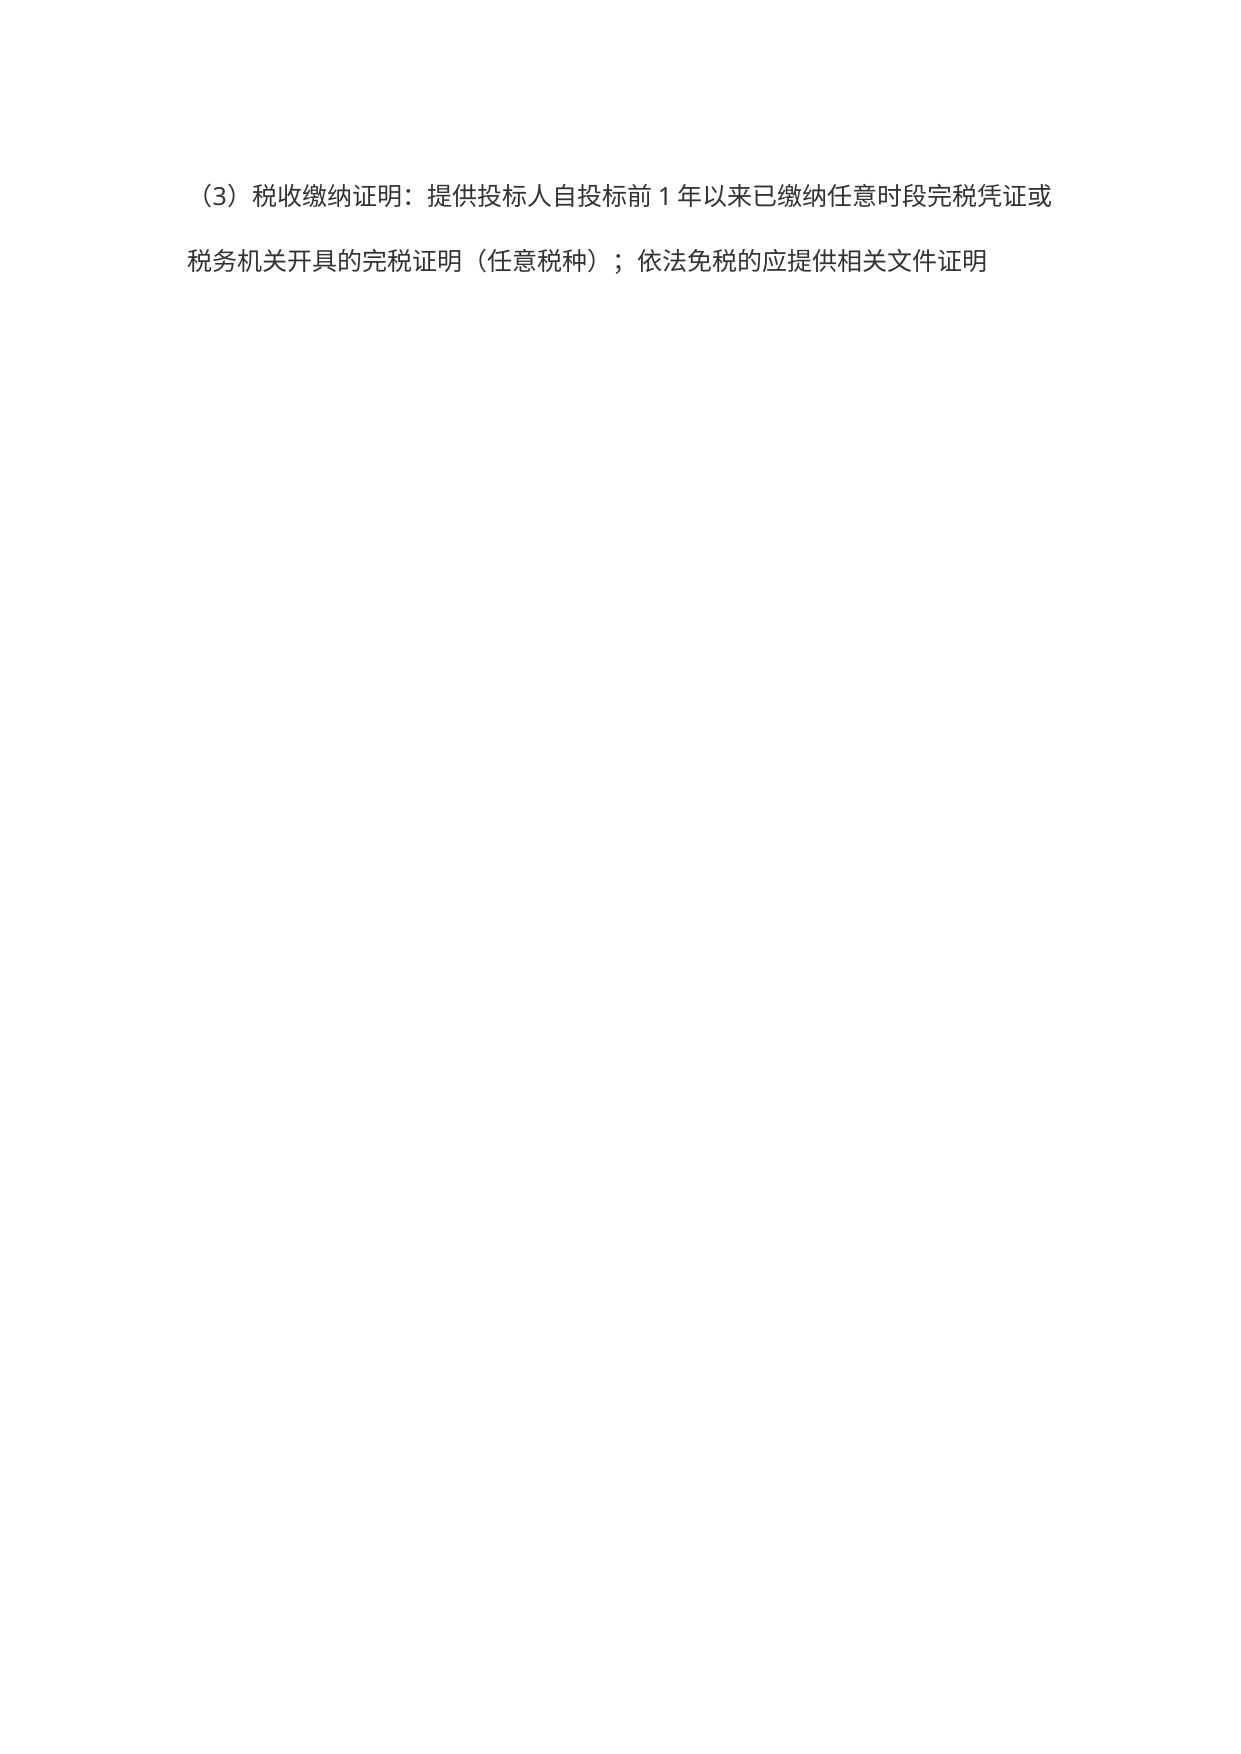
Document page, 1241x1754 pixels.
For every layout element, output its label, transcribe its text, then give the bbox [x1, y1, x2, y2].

text （3）税收缴纳证明：提供投标人自投标前1年以来已缴纳任意时段完税凭证或税务机关开具的完税证明（任意税种）；依法免税的应提供相关文件证明 [187, 162, 1053, 292]
